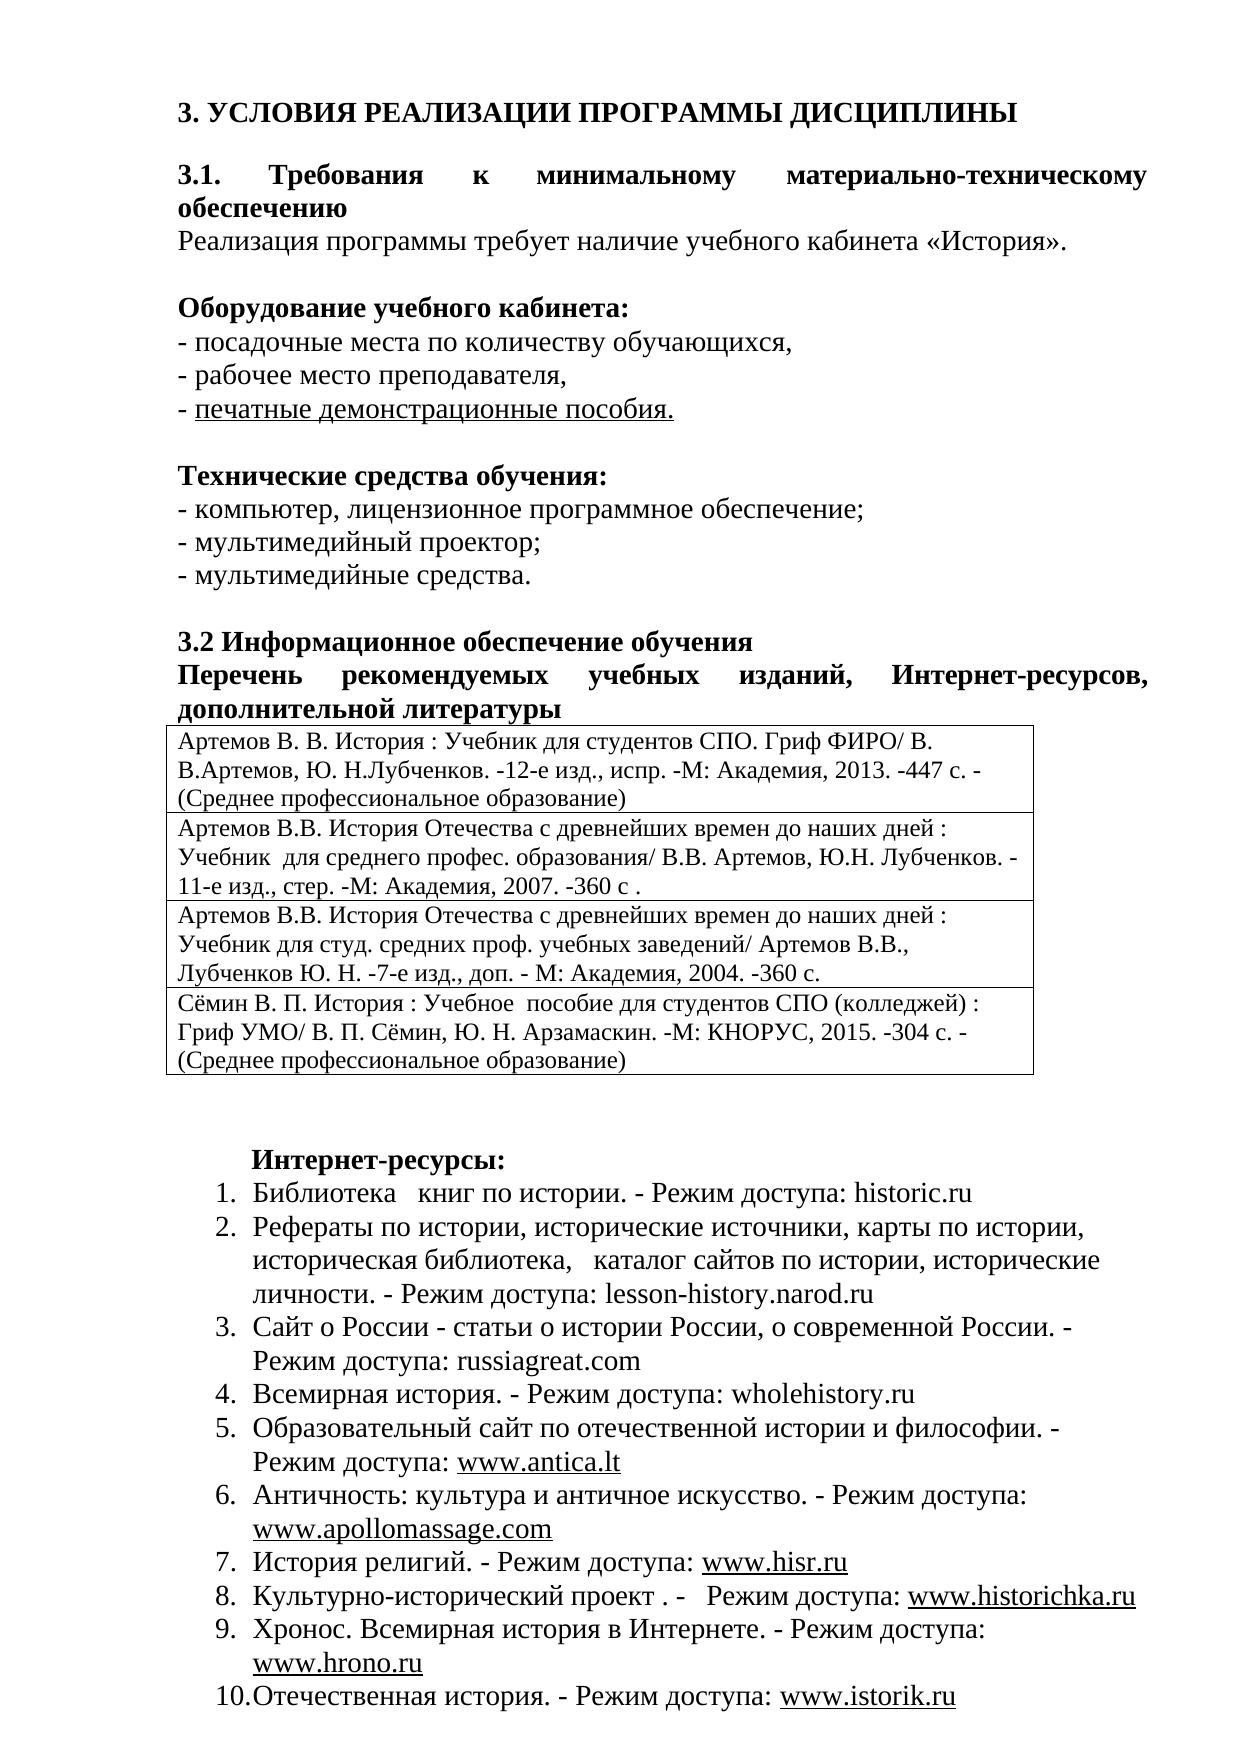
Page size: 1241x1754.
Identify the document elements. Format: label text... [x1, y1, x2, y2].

text 6. Античность: культура и античное искусство. - Режим доступа: www.apollomassage.com [215, 1478, 1061, 1545]
list Рефераты по истории, исторические источники, карты по истории, историческая библиотека, каталог сайтов по истории, исторические личности. - Режим доступа: lesson-history.narod.ru [215, 1209, 1121, 1310]
list Отечественная история. - Режим доступа: www.istorik.ru [215, 1679, 1151, 1712]
text дополнительной литературы [177, 691, 1151, 725]
list печатные демонстрационные пособия. [177, 391, 1151, 425]
list История религий. - Режим доступа: www.hisr.ru [215, 1545, 1151, 1578]
list компьютер, лицензионное программное обеспечение; [177, 492, 1151, 525]
list Хронос. Всемирная история в Интернете. - Режим доступа: www.hrono.ru [215, 1612, 1001, 1679]
table_cell Сёмин В. П. История : Учебное пособие для студентов СПО (колледжей) : Гриф УМО/ В. П. Сёмин, Ю. Н. Арзамаскин. -М: КНОРУС, 2015. -304 с. -(Среднее профессиональное образование) [167, 988, 1033, 1074]
text Технические средства обучения: [177, 459, 1151, 492]
text 3. УСЛОВИЯ РЕАЛИЗАЦИИ ПРОГРАММЫ ДИСЦИПЛИНЫ [177, 96, 1151, 129]
list Библиотека книг по истории. - Режим доступа: historic.ru [215, 1176, 1151, 1209]
text 3.2 Информационное обеспечение обучения [177, 624, 1151, 658]
table_cell Артемов В.В. История Отечества с древнейших времен до наших дней : Учебник для студ. средних проф. учебных заведений/ Артемов В.В., Лубченков Ю. Н. -7-е изд., доп. - М: Академия, 2004. -360 с. [167, 901, 1033, 987]
table_header Артемов В. В. История : Учебник для студентов СПО. Гриф ФИРО/ В. В.Артемов, Ю. Н.Лубченков. -12-е изд., испр. -М: Академия, 2013. -447 с. -(Среднее профессиональное образование) [167, 726, 1033, 812]
text Реализация программы требует наличие учебного кабинета «История». [177, 224, 1151, 257]
text обеспечению [177, 191, 1151, 224]
text Интернет-ресурсы: [251, 1142, 1151, 1176]
table_cell Артемов В.В. История Отечества с древнейших времен до наших дней : Учебник для среднего профес. образования/ В.В. Артемов, Ю.Н. Лубченков. -11-е изд., стер. -М: Академия, 2007. -360 с . [167, 813, 1033, 899]
list посадочные места по количеству обучающихся, [177, 324, 1151, 358]
text Перечень рекомендуемых учебных изданий, Интернет-ресурсов, [177, 658, 1151, 691]
list мультимедийный проектор; [177, 525, 1151, 558]
list Всемирная история. - Режим доступа: wholehistory.ru [215, 1377, 1151, 1411]
list рабочее место преподавателя, [177, 358, 1151, 391]
list Образовательный сайт по отечественной истории и философии. -Режим доступа: www.antica.lt [215, 1411, 1091, 1478]
text Оборудование учебного кабинета: [177, 291, 1151, 324]
list Культурно-исторический проект . - Режим доступа: www.historichka.ru [215, 1578, 1151, 1612]
list мультимедийные средства. [177, 558, 1151, 591]
text 3.1. Требования к минимальному материально-техническому [177, 158, 1151, 191]
list Сайт о России - статьи о истории России, о современной России. -Режим доступа: russiagreat.com [215, 1310, 1121, 1377]
